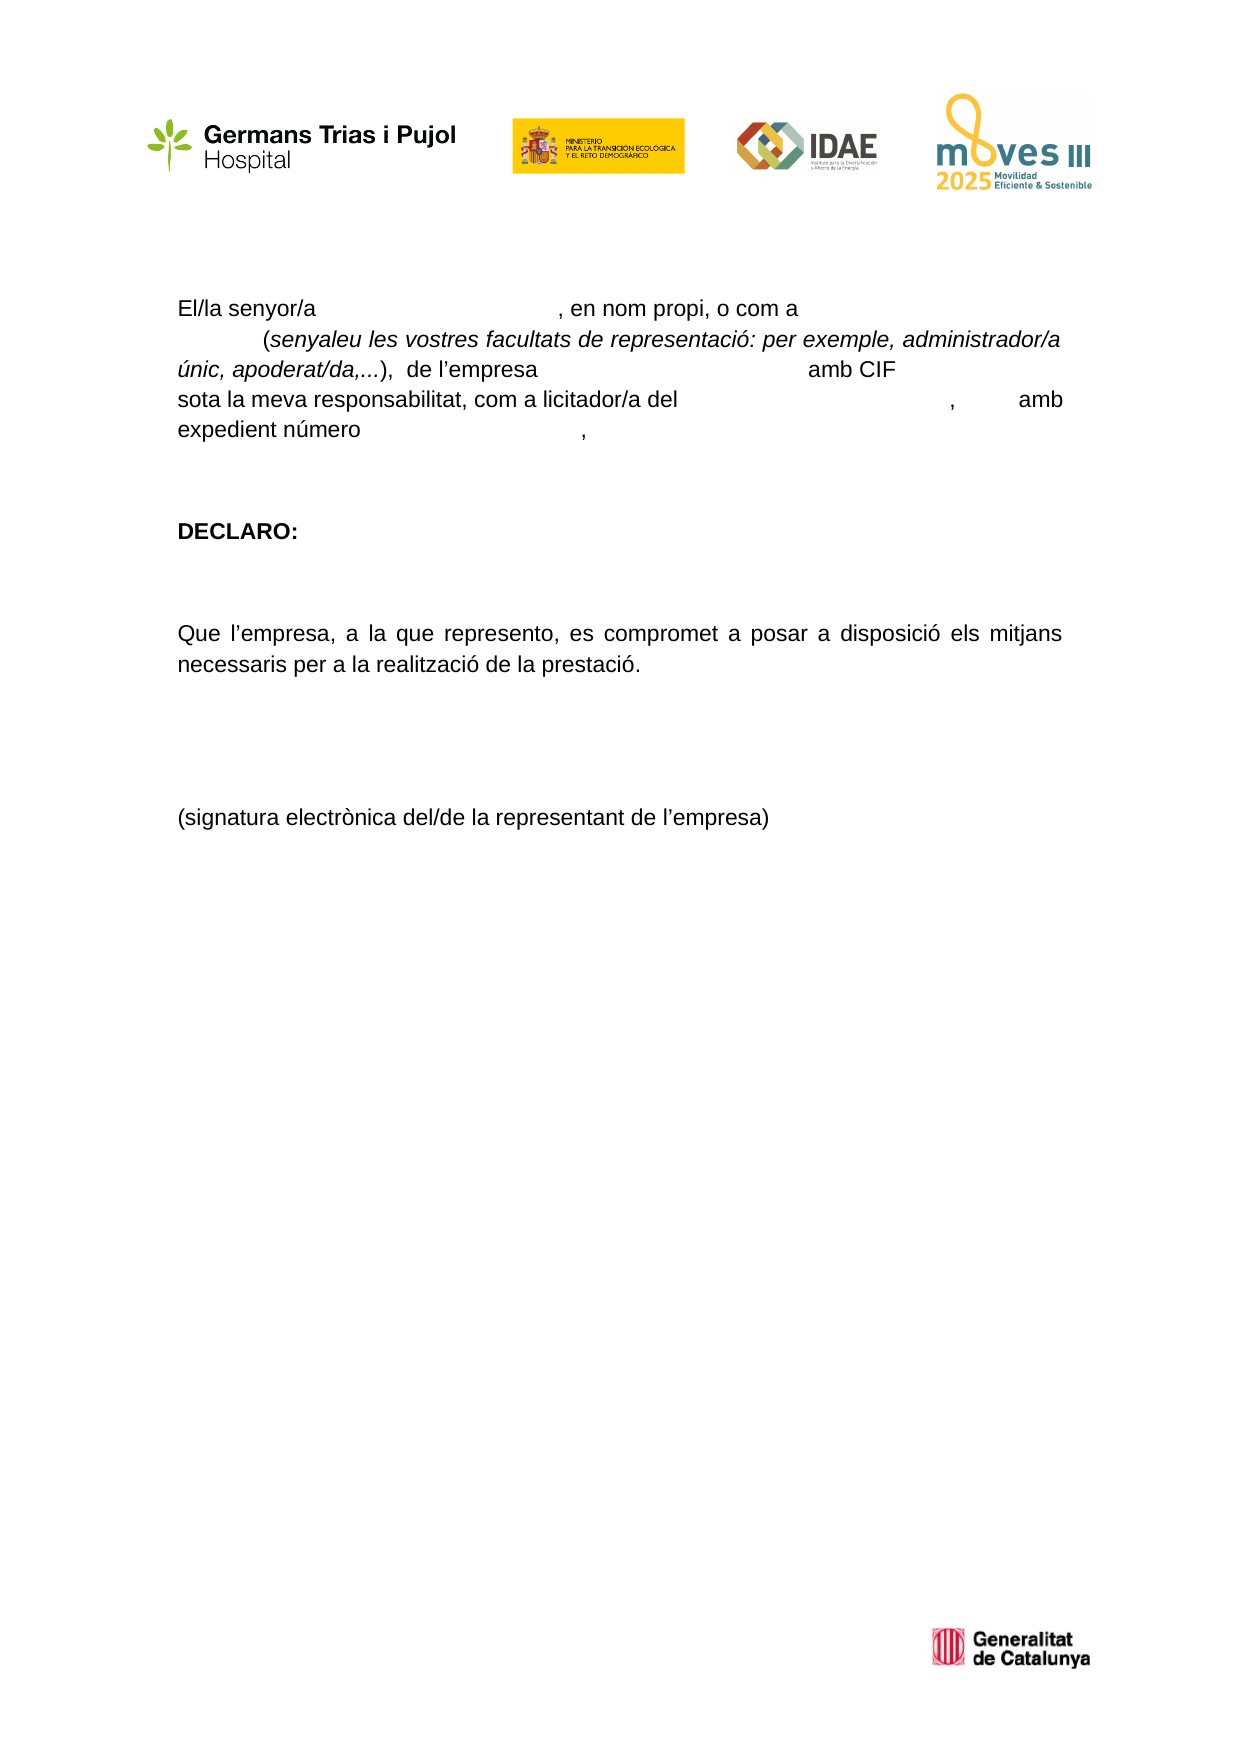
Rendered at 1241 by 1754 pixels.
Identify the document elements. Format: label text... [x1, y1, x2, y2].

picture [730, 117, 881, 179]
text El/la senyor/a , en nom propi, o com a (senyaleu les vostres facultats de representació: per exemple, administrador/a únic, apoderat/da,...), de l’empresa amb CIF sota la meva responsabilitat, com a licitador/a del , amb expedient número , [177, 295, 1063, 442]
picture [893, 1621, 1129, 1674]
text DECLARO: [177, 518, 1063, 544]
picture [934, 91, 1093, 191]
text Que l’empresa, a la que represento, es compromet a posar a disposició els mitjans necessaris per a la realització de la prestació. [177, 620, 1063, 677]
text (signatura electrònica del/de la representant de l’empresa) [177, 804, 1063, 830]
picture [511, 117, 686, 175]
picture [147, 119, 455, 173]
